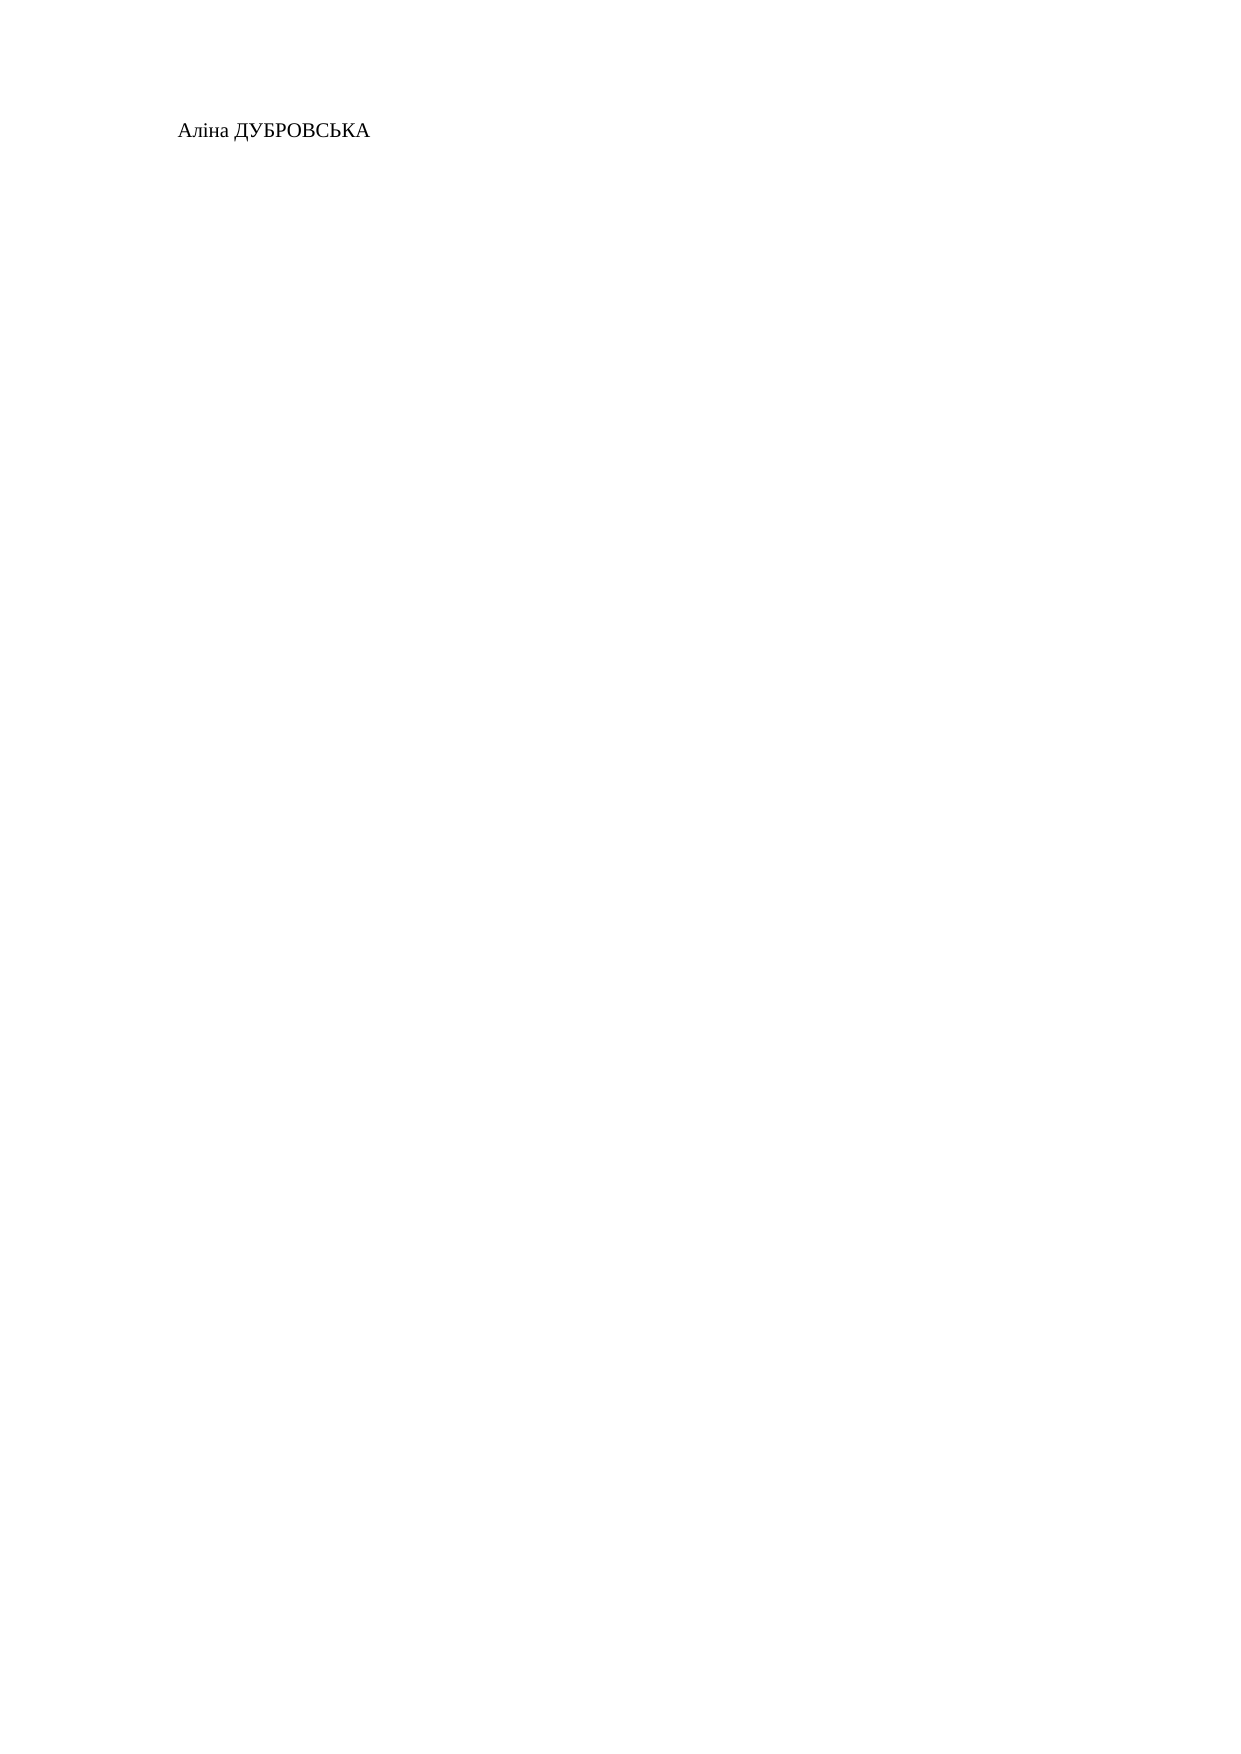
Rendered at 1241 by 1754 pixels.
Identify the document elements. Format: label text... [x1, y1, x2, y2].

text Аліна ДУБРОВСЬКА [177, 118, 1152, 142]
